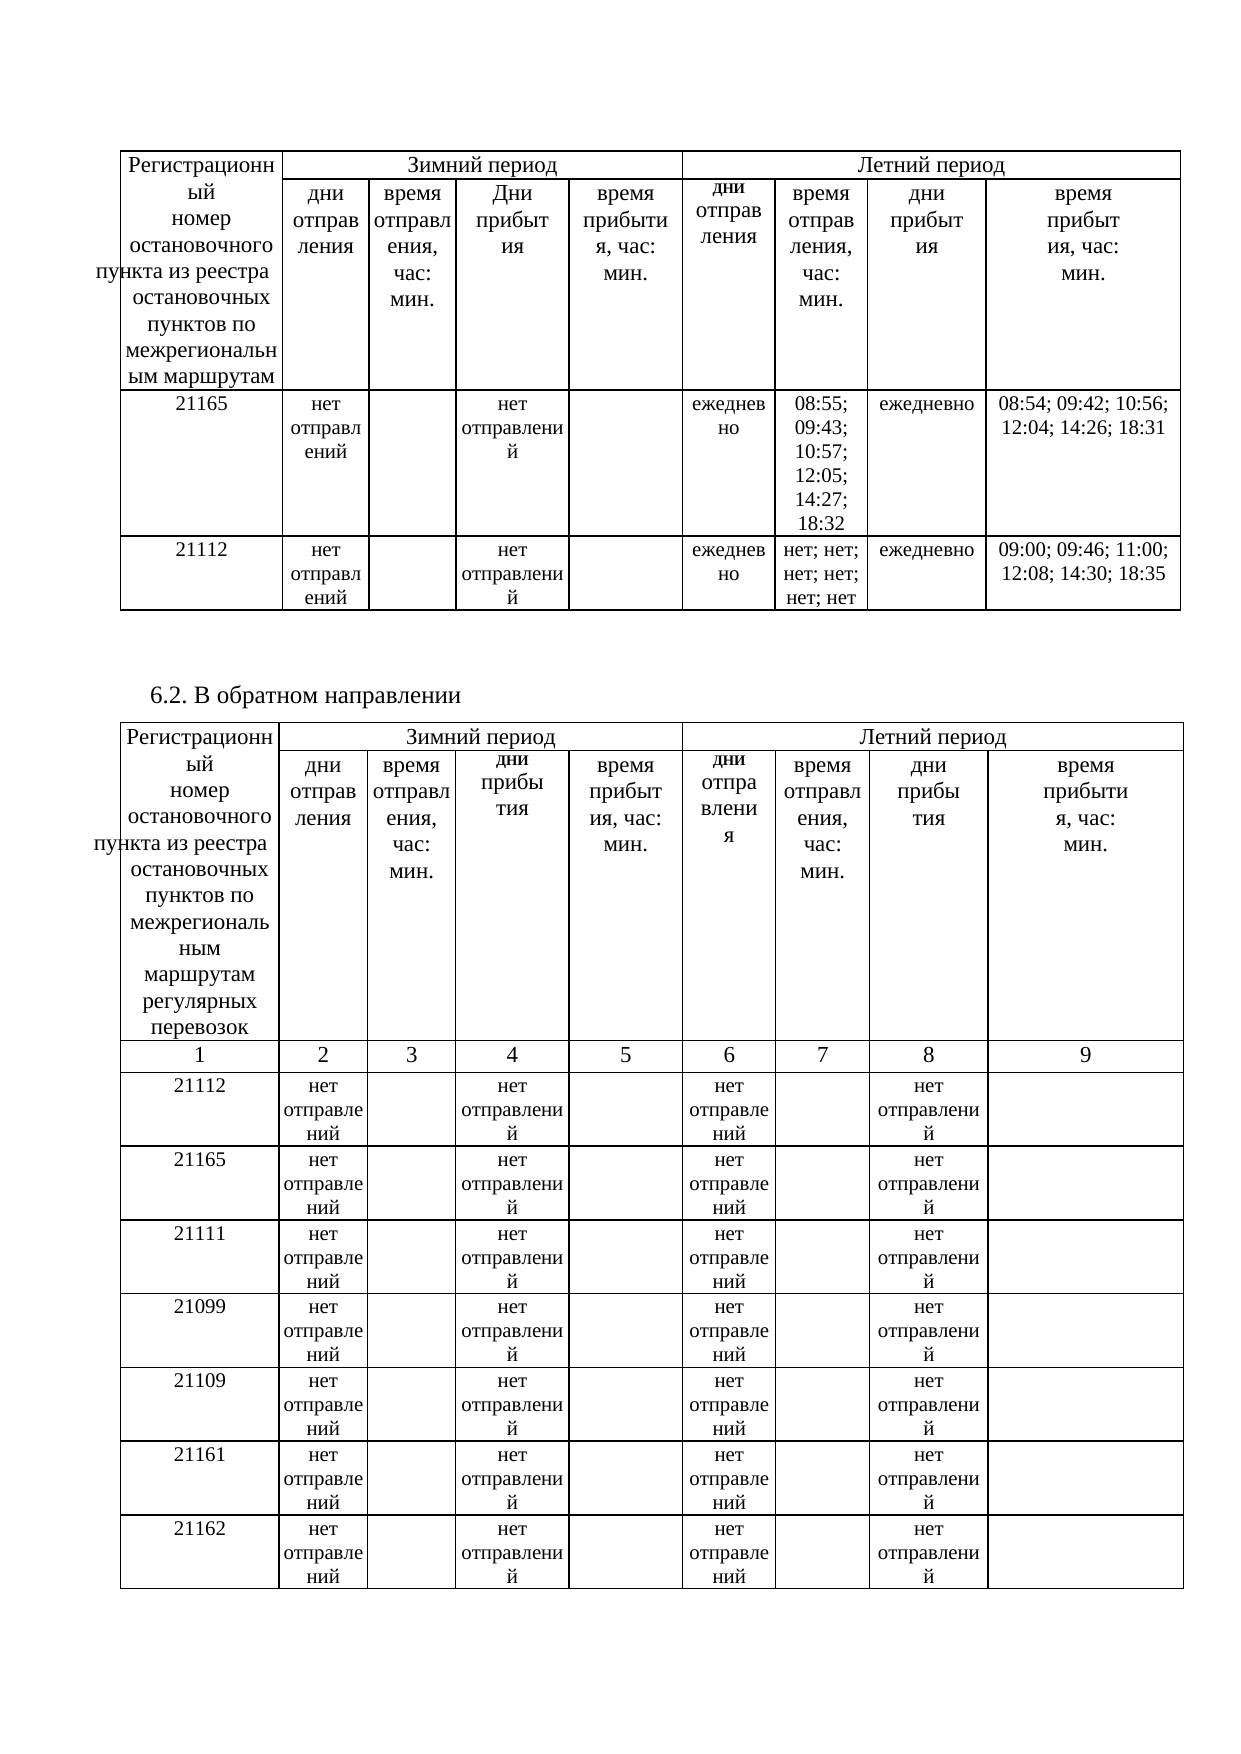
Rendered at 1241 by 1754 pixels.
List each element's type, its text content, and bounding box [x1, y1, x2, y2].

table_cell 5 [570, 1041, 682, 1071]
table_cell [776, 1442, 869, 1514]
table_cell [570, 1147, 682, 1219]
table_cell время прибыт ия, час: мин. [987, 180, 1180, 389]
table_cell Дни прибыт ия [457, 180, 568, 389]
table_cell нет отправлений [683, 1516, 775, 1588]
table_cell нет отправлений [683, 1221, 775, 1293]
table_cell [989, 1442, 1183, 1514]
table_cell нет отправлений [870, 1516, 987, 1588]
table_cell [368, 1221, 455, 1293]
table_cell время прибыт ия, час: мин. [570, 751, 682, 1039]
table_cell [570, 1516, 682, 1588]
table_cell нет отправлений [456, 1368, 568, 1440]
table_cell [570, 1221, 682, 1293]
table_cell [776, 1073, 869, 1145]
table_cell 6 [683, 1041, 775, 1071]
table_cell нет отправлений [280, 1073, 367, 1145]
table_cell 1 [121, 1041, 278, 1071]
table_cell 21111 [121, 1221, 278, 1293]
table_cell 21112 [121, 537, 282, 609]
table_cell [989, 1147, 1183, 1219]
table_cell время прибыти я, час: мин. [989, 751, 1183, 1039]
table_cell [368, 1442, 455, 1514]
table_cell дни отправ ления [280, 751, 367, 1039]
table_cell 21161 [121, 1442, 278, 1514]
table_cell [370, 537, 455, 609]
table_cell [989, 1221, 1183, 1293]
table_cell нет отправлений [457, 391, 568, 535]
table_header Регистрационный номер остановочного пункта из реестра остановочных пунктов по межрегиональным маршрутам регулярных перевозок [121, 723, 278, 1039]
table_cell нет отправлений [457, 537, 568, 609]
table_cell 9 [989, 1041, 1183, 1071]
table_cell [368, 1147, 455, 1219]
table_header Регистрационный номер остановочного пункта из реестра остановочных пунктов по межрегиональным маршрутам регулярных перевозок [121, 152, 282, 389]
table_cell 8 [870, 1041, 987, 1071]
table_cell нет отправлений [870, 1368, 987, 1440]
table_cell нет отправлений [456, 1294, 568, 1366]
table_cell дни прибы тия [870, 751, 987, 1039]
table_cell нет отправлений [283, 537, 368, 609]
table_cell нет отправлений [870, 1442, 987, 1514]
table_cell время отправл ения, час: мин. [370, 180, 455, 389]
table_cell нет отправлений [870, 1147, 987, 1219]
table_cell [776, 1147, 869, 1219]
table_cell нет отправлений [456, 1073, 568, 1145]
table_cell нет отправлений [456, 1147, 568, 1219]
table_cell нет отправлений [870, 1294, 987, 1366]
table_cell нет отправлений [870, 1073, 987, 1145]
table_cell нет отправлений [456, 1442, 568, 1514]
table_header Зимний период [280, 723, 682, 750]
table_cell [570, 391, 682, 535]
table_cell ежедневно [683, 537, 774, 609]
table_cell нет отправлений [683, 1442, 775, 1514]
table_cell 21165 [121, 391, 282, 535]
table_header Летний период [683, 723, 1183, 750]
table_cell нет; нет; нет; нет; нет; нет [776, 537, 867, 609]
table_cell [989, 1294, 1183, 1366]
table_cell 4 [456, 1041, 568, 1071]
table_cell нет отправлений [870, 1221, 987, 1293]
table_cell время отправ ления, час: мин. [776, 180, 867, 389]
table_cell 09:00; 09:46; 11:00; 12:08; 14:30; 18:35 [987, 537, 1180, 609]
table_cell [776, 1294, 869, 1366]
table_cell 7 [776, 1041, 869, 1071]
table_cell ДНИ прибы тия [456, 751, 568, 1039]
table_cell время прибыти я, час: мин. [570, 180, 682, 389]
table_cell [368, 1294, 455, 1366]
table_cell [370, 391, 455, 535]
table_header Летний период [683, 152, 1180, 178]
table_cell нет отправлений [683, 1294, 775, 1366]
table_cell нет отправлений [280, 1147, 367, 1219]
table_cell [989, 1073, 1183, 1145]
table_cell нет отправлений [683, 1368, 775, 1440]
table_cell нет отправлений [280, 1221, 367, 1293]
table_cell нет отправлений [280, 1368, 367, 1440]
table_cell [368, 1073, 455, 1145]
table_cell нет отправлений [456, 1516, 568, 1588]
table_cell 08:55; 09:43; 10:57; 12:05; 14:27; 18:32 [776, 391, 867, 535]
table_cell время отправл ения, час: мин. [368, 751, 455, 1039]
table_cell нет отправлений [456, 1221, 568, 1293]
table_cell нет отправлений [280, 1516, 367, 1588]
table_cell дни прибыт ия [868, 180, 985, 389]
table_cell [570, 1073, 682, 1145]
table_cell ежедневно [683, 391, 774, 535]
table_cell [776, 1368, 869, 1440]
table_cell [570, 1442, 682, 1514]
text 6.2. В обратном направлении [150, 681, 1090, 709]
table_cell дни отправ ления [283, 180, 368, 389]
table_cell [989, 1516, 1183, 1588]
table_cell нет отправлений [283, 391, 368, 535]
table_cell нет отправлений [683, 1073, 775, 1145]
table_cell [368, 1368, 455, 1440]
table_cell нет отправлений [683, 1147, 775, 1219]
table_cell 21109 [121, 1368, 278, 1440]
table_cell [570, 537, 682, 609]
table_cell ежедневно [868, 391, 985, 535]
table_cell ДНИ отпра влени я [683, 751, 775, 1039]
table_cell нет отправлений [280, 1442, 367, 1514]
table_cell [368, 1516, 455, 1588]
table_cell 08:54; 09:42; 10:56; 12:04; 14:26; 18:31 [987, 391, 1180, 535]
table_cell 21165 [121, 1147, 278, 1219]
table_cell 21112 [121, 1073, 278, 1145]
table_cell нет отправлений [280, 1294, 367, 1366]
table_cell [776, 1221, 869, 1293]
table_cell [570, 1368, 682, 1440]
table_cell [989, 1368, 1183, 1440]
table_cell 21162 [121, 1516, 278, 1588]
table_cell время отправл ения, час: мин. [776, 751, 869, 1039]
table_cell 3 [368, 1041, 455, 1071]
table_cell [776, 1516, 869, 1588]
table_cell 2 [280, 1041, 367, 1071]
table_cell ДНИ отправ ления [683, 180, 774, 389]
table_header Зимний период [283, 152, 682, 178]
table_cell [570, 1294, 682, 1366]
table_cell ежедневно [868, 537, 985, 609]
table_cell 21099 [121, 1294, 278, 1366]
